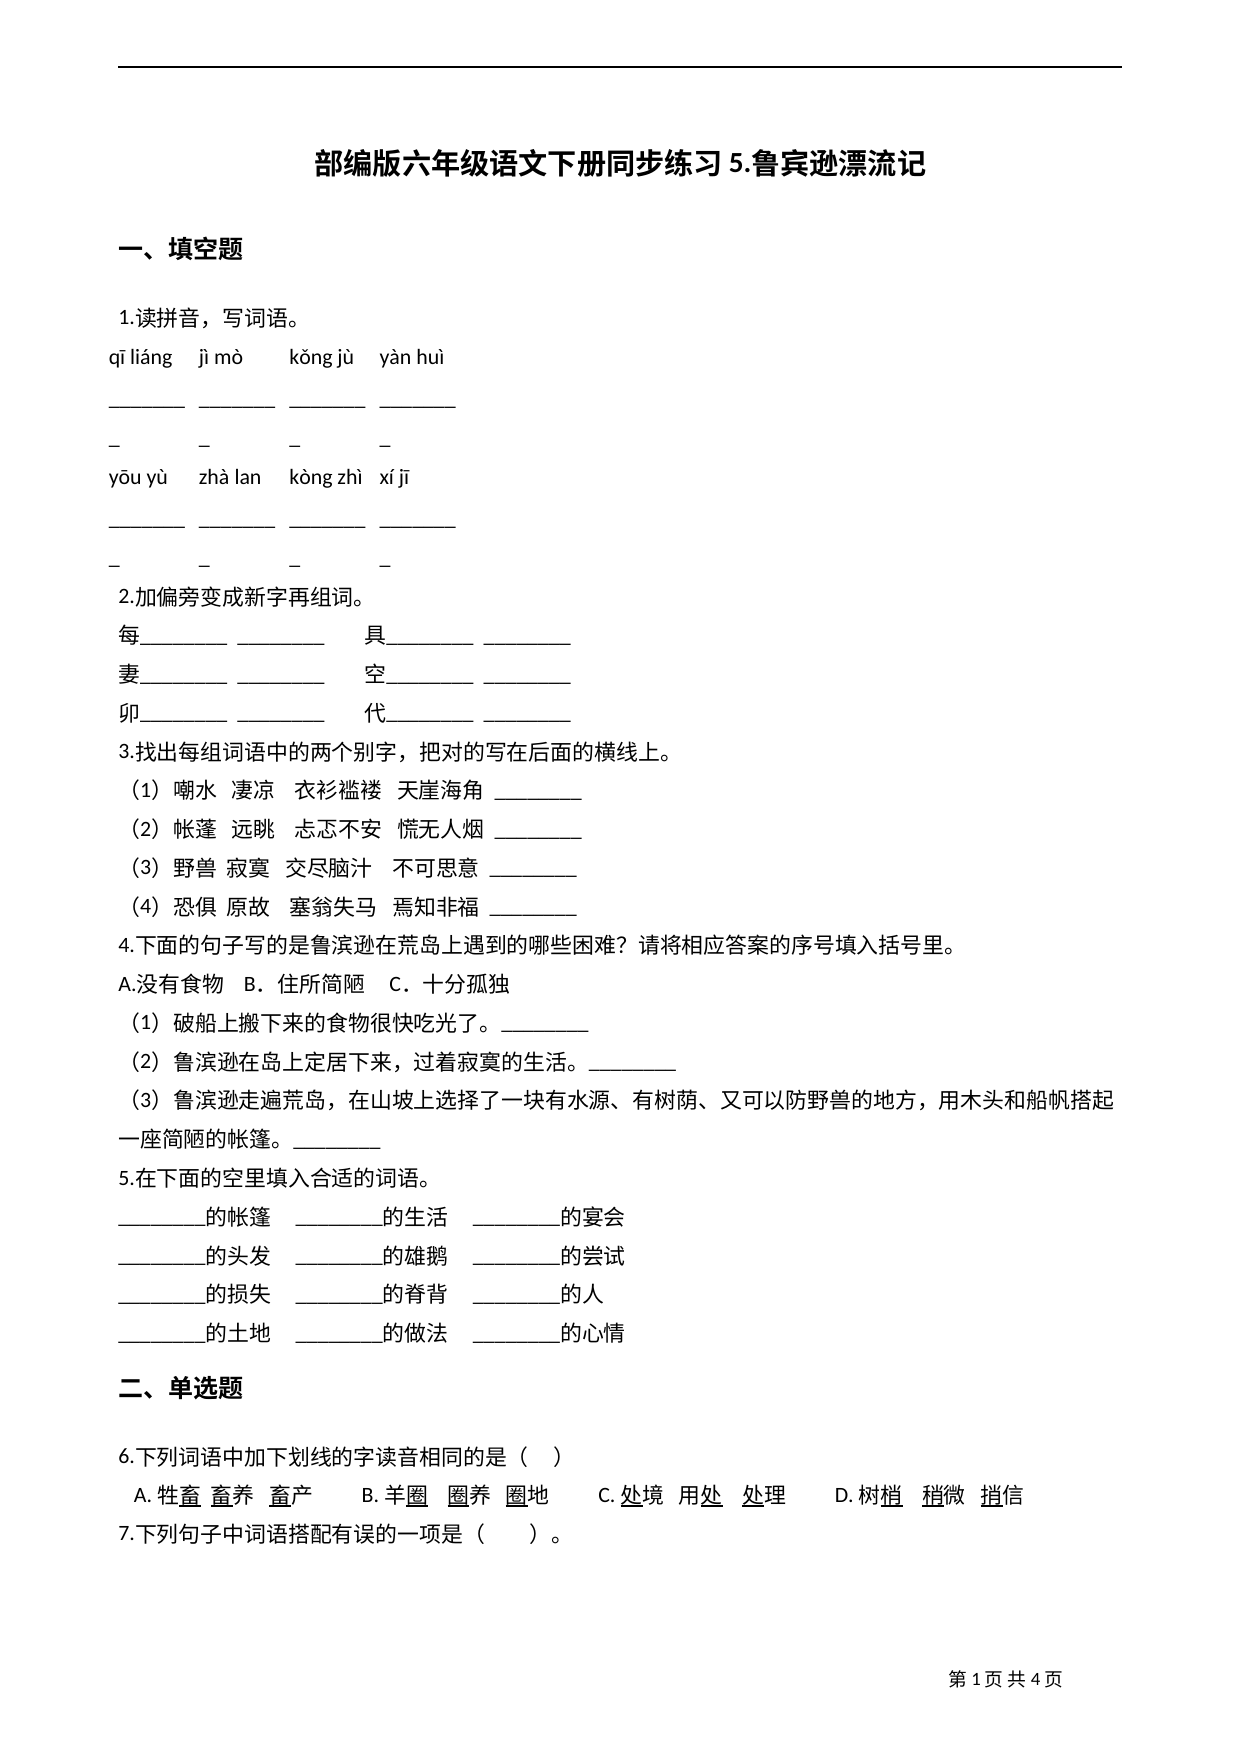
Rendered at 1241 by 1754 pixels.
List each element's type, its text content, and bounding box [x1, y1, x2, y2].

text 部编版六年级语文下册同步练习5.鲁宾逊漂流记 [118, 129, 1122, 194]
text ________的损失 ________的脊背 ________的人 [118, 1277, 1122, 1309]
text 二、单选题 [118, 1354, 1122, 1419]
text （4）恐俱 原故 塞翁失马 焉知非福 ________ [118, 889, 1122, 922]
table_cell ________ [378, 380, 468, 459]
text （2）鲁滨逊在岛上定居下来，过着寂寞的生活。________ [118, 1044, 1122, 1077]
table_cell ________ [107, 500, 197, 579]
picture [593, 1497, 599, 1504]
table_header qī liáng [107, 339, 197, 379]
table_cell ________ [197, 380, 287, 459]
text （3）野兽 寂寞 交尽脑汁 不可思意 ________ [118, 851, 1122, 883]
text 7.下列句子中词语搭配有误的一项是（ ）。 [118, 1517, 1122, 1549]
text （1）嘲水 凄凉 衣衫褴褛 天崖海角 ________ [118, 773, 1122, 806]
text 5.在下面的空里填入合适的词语。 [118, 1161, 1122, 1193]
table_header yàn huì [378, 339, 468, 379]
text （2）帐蓬 远眺 忐忑不安 慌无人烟 ________ [118, 812, 1122, 844]
table_cell ________ [378, 500, 468, 579]
text 卯________ ________ 代________ ________ [118, 696, 1122, 728]
text 4.下面的句子写的是鲁滨逊在荒岛上遇到的哪些困难？请将相应答案的序号填入括号里。 [118, 928, 1122, 961]
text 妻________ ________ 空________ ________ [118, 657, 1122, 689]
text ________的土地 ________的做法 ________的心情 [118, 1316, 1122, 1348]
text A.没有食物 B．住所简陋 C．十分孤独 [118, 967, 1122, 999]
text ________的头发 ________的雄鹅 ________的尝试 [118, 1238, 1122, 1271]
text （3）鲁滨逊走遍荒岛，在山坡上选择了一块有水源、有树荫、又可以防野兽的地方，用木头和船帆搭起一座简陋的帐篷。________ [118, 1083, 1122, 1154]
text （1）破船上搬下来的食物很快吃光了。________ [118, 1006, 1122, 1038]
table_header kǒng jù [288, 339, 378, 379]
picture [356, 1497, 362, 1504]
text 1.读拼音，写词语。 [118, 300, 1122, 333]
text 2.加偏旁变成新字再组词。 [118, 579, 1122, 612]
table_cell zhà lan [197, 459, 287, 500]
text 每________ ________ 具________ ________ [118, 618, 1122, 651]
table_cell kòng zhì [288, 459, 378, 500]
table_cell ________ [197, 500, 287, 579]
text 3.找出每组词语中的两个别字，把对的写在后面的横线上。 [118, 734, 1122, 767]
text 6.下列词语中加下划线的字读音相同的是（ ） [118, 1439, 1122, 1472]
table_cell xí jī [378, 459, 468, 500]
table_header jì mò [197, 339, 287, 379]
table_cell ________ [288, 380, 378, 459]
text ________的帐篷 ________的生活 ________的宴会 [118, 1199, 1122, 1232]
text A. 牲畜 畜养 畜产 B. 羊圈 圈养 圈地 C. 处境 用处 处理 D. 树梢 稍微 捎信 [134, 1478, 1122, 1510]
text 一、填空题 [118, 215, 1122, 280]
table_cell ________ [288, 500, 378, 579]
picture [829, 1497, 835, 1504]
table_cell yōu yù [107, 459, 197, 500]
table_cell ________ [107, 380, 197, 459]
